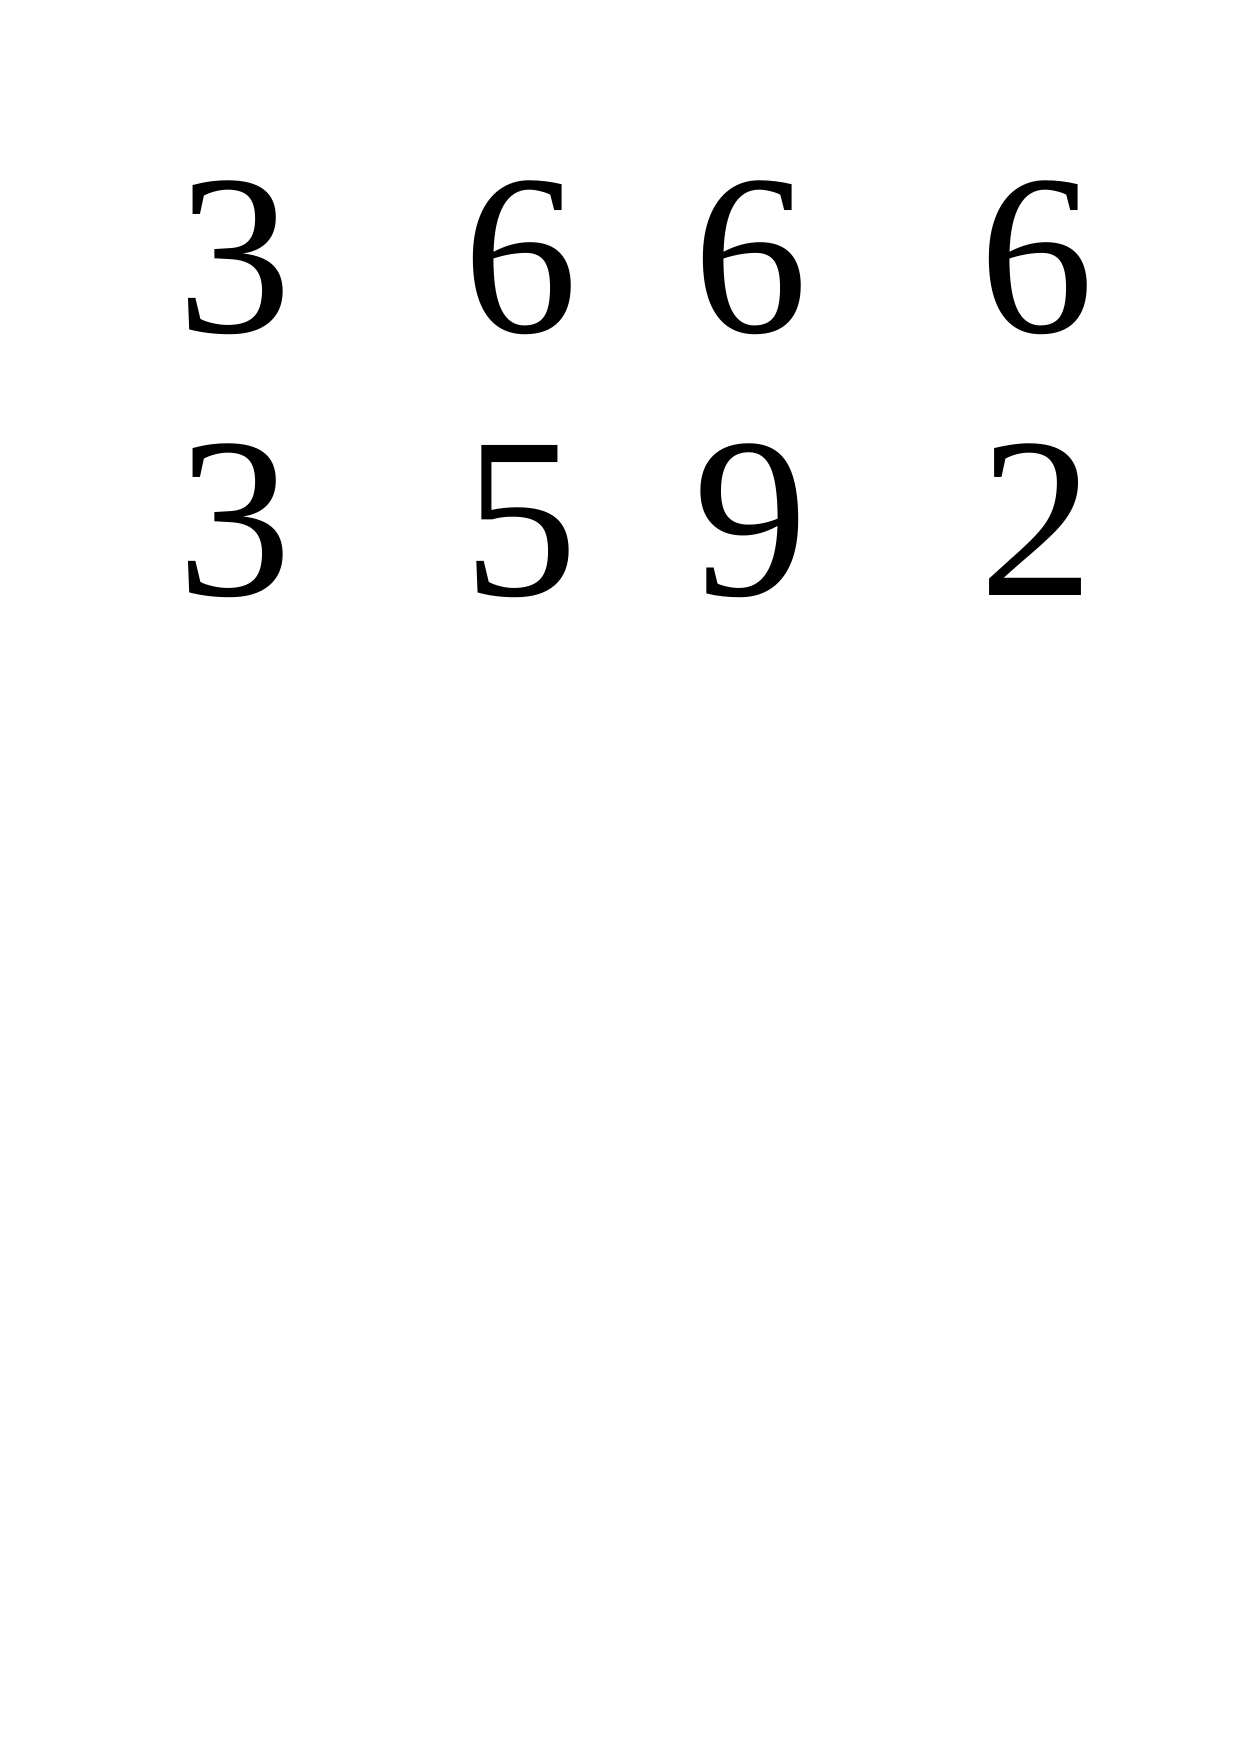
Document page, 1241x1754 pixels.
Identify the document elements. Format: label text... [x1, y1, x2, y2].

text 3 6 6 6 3 5 9 2 [177, 118, 1152, 645]
